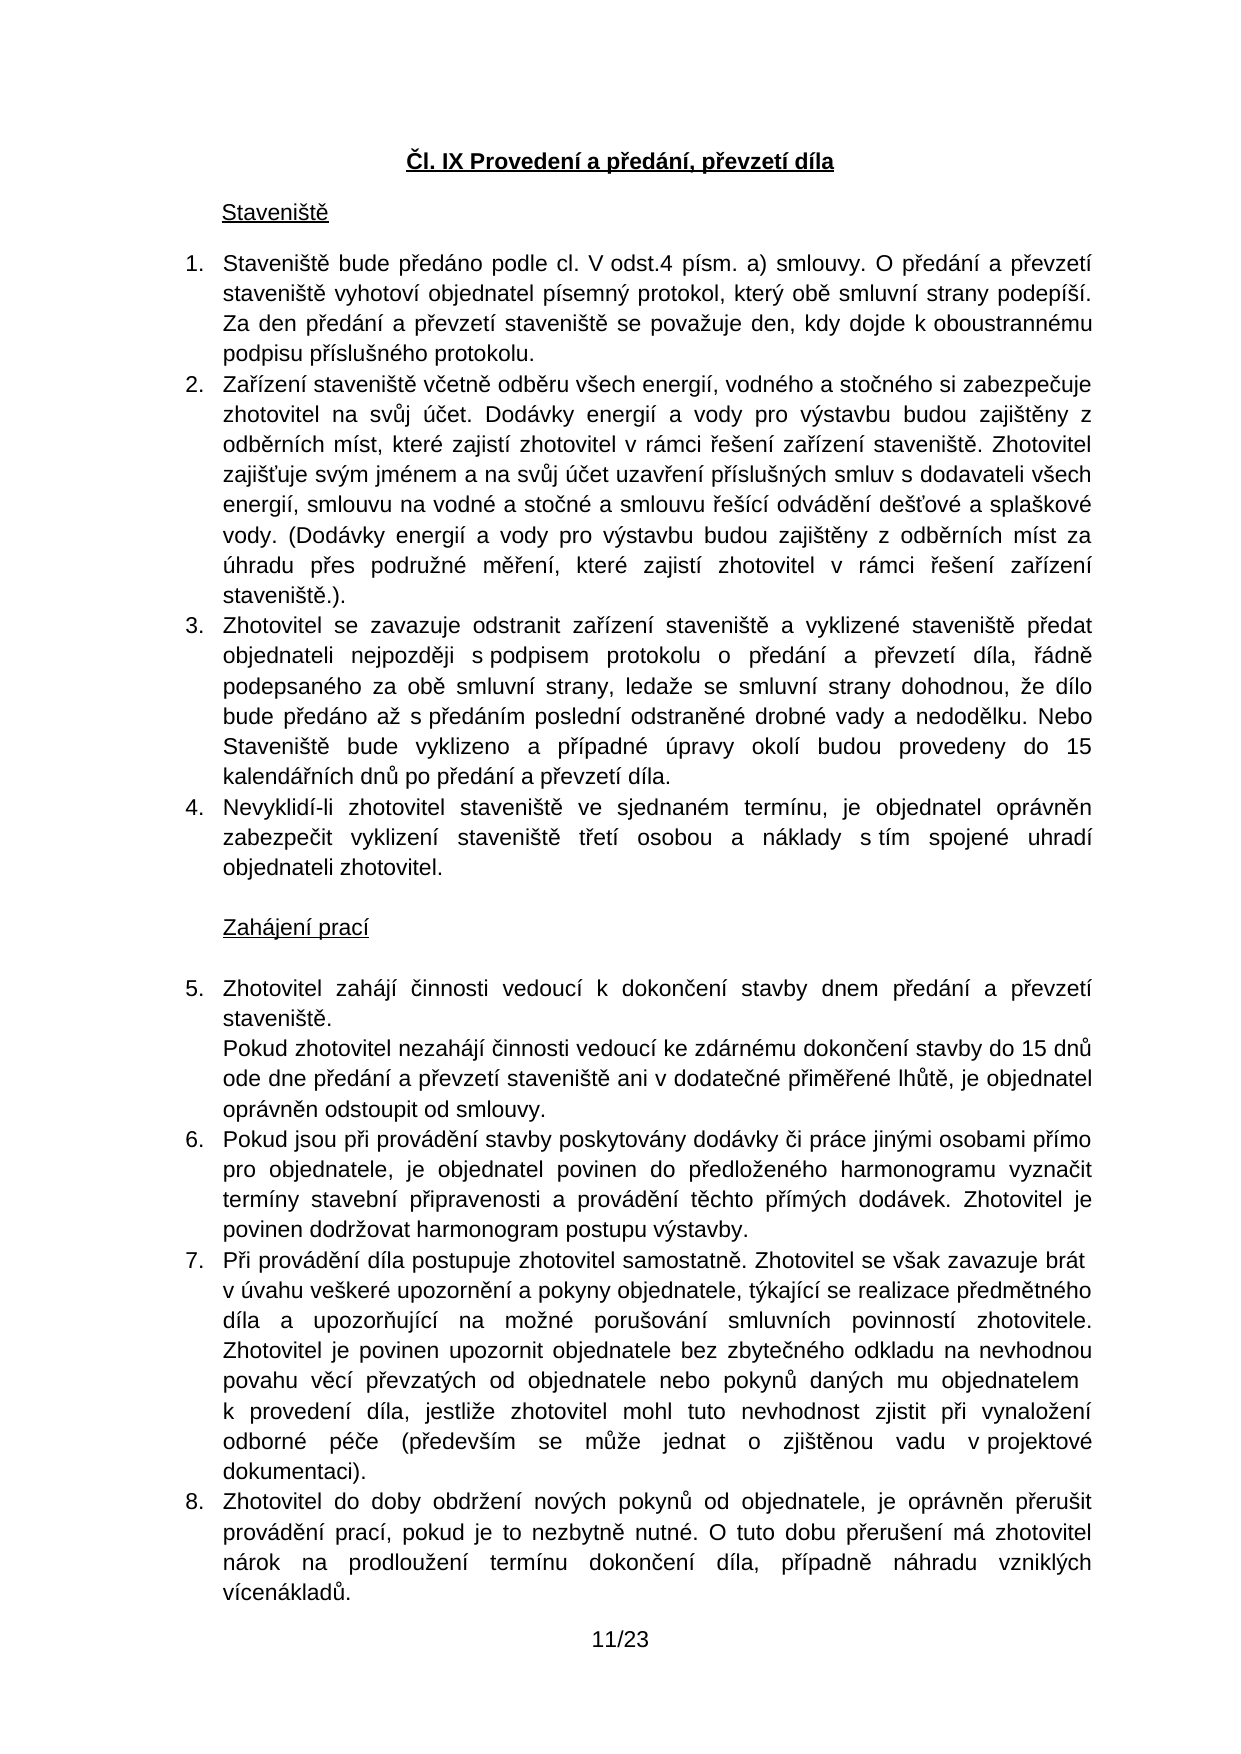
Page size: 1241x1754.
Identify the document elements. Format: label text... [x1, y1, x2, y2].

text Staveniště [148, 199, 1093, 225]
list Pokud jsou při provádění stavby poskytovány dodávky či práce jinými osobami přímo pro objednatele, je objednatel povinen do předloženého harmonogramu vyznačit termíny stavební připravenosti a provádění těchto přímých dodávek. Zhotovitel je povinen dodržovat harmonogram postupu výstavby. [185, 1126, 1093, 1243]
list Zhotovitel se zavazuje odstranit zařízení staveniště a vyklizené staveniště předat objednateli nejpozději s podpisem protokolu o předání a převzetí díla, řádně podepsaného za obě smluvní strany, ledaže se smluvní strany dohodnou, že dílo bude předáno až s předáním poslední odstraněné drobné vady a nedodělku. Nebo Staveniště bude vyklizeno a případné úpravy okolí budou provedeny do 15 kalendářních dnů po předání a převzetí díla. [185, 612, 1093, 789]
list Při provádění díla postupuje zhotovitel samostatně. Zhotovitel se však zavazuje brát v úvahu veškeré upozornění a pokyny objednatele, týkající se realizace předmětného díla a upozorňující na možné porušování smluvních povinností zhotovitele. Zhotovitel je povinen upozornit objednatele bez zbytečného odkladu na nevhodnou povahu věcí převzatých od objednatele nebo pokynů daných mu objednatelem k provedení díla, jestliže zhotovitel mohl tuto nevhodnost zjistit při vynaložení odborné péče (především se může jednat o zjištěnou vadu v projektové dokumentaci). [185, 1247, 1093, 1484]
list Zařízení staveniště včetně odběru všech energií, vodného a stočného si zabezpečuje zhotovitel na svůj účet. Dodávky energií a vody pro výstavbu budou zajištěny z odběrních míst, které zajistí zhotovitel v rámci řešení zařízení staveniště. Zhotovitel zajišťuje svým jménem a na svůj účet uzavření příslušných smluv s dodavateli všech energií, smlouvu na vodné a stočné a smlouvu řešící odvádění dešťové a splaškové vody. (Dodávky energií a vody pro výstavbu budou zajištěny z odběrních míst za úhradu přes podružné měření, které zajistí zhotovitel v rámci řešení zařízení staveniště.). [185, 371, 1093, 608]
text Čl. IX Provedení a předání, převzetí díla [148, 148, 1093, 174]
list Nevyklidí-li zhotovitel staveniště ve sjednaném termínu, je objednatel oprávněn zabezpečit vyklizení staveniště třetí osobou a náklady s tím spojené uhradí objednateli zhotovitel. [185, 793, 1093, 880]
list Zhotovitel zahájí činnosti vedoucí k dokončení stavby dnem předání a převzetí staveniště. Pokud zhotovitel nezahájí činnosti vedoucí ke zdárnému dokončení stavby do 15 dnů ode dne předání a převzetí staveniště ani v dodatečné přiměřené lhůtě, je objednatel oprávněn odstoupit od smlouvy. [185, 975, 1093, 1122]
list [185, 1488, 1093, 1605]
list Zahájení prací [223, 914, 1093, 941]
list Staveniště bude předáno podle cl. V odst.4 písm. a) smlouvy. O předání a převzetí staveniště vyhotoví objednatel písemný protokol, který obě smluvní strany podepíší. Za den předání a převzetí staveniště se považuje den, kdy dojde k oboustrannému podpisu příslušného protokolu. [185, 250, 1093, 367]
